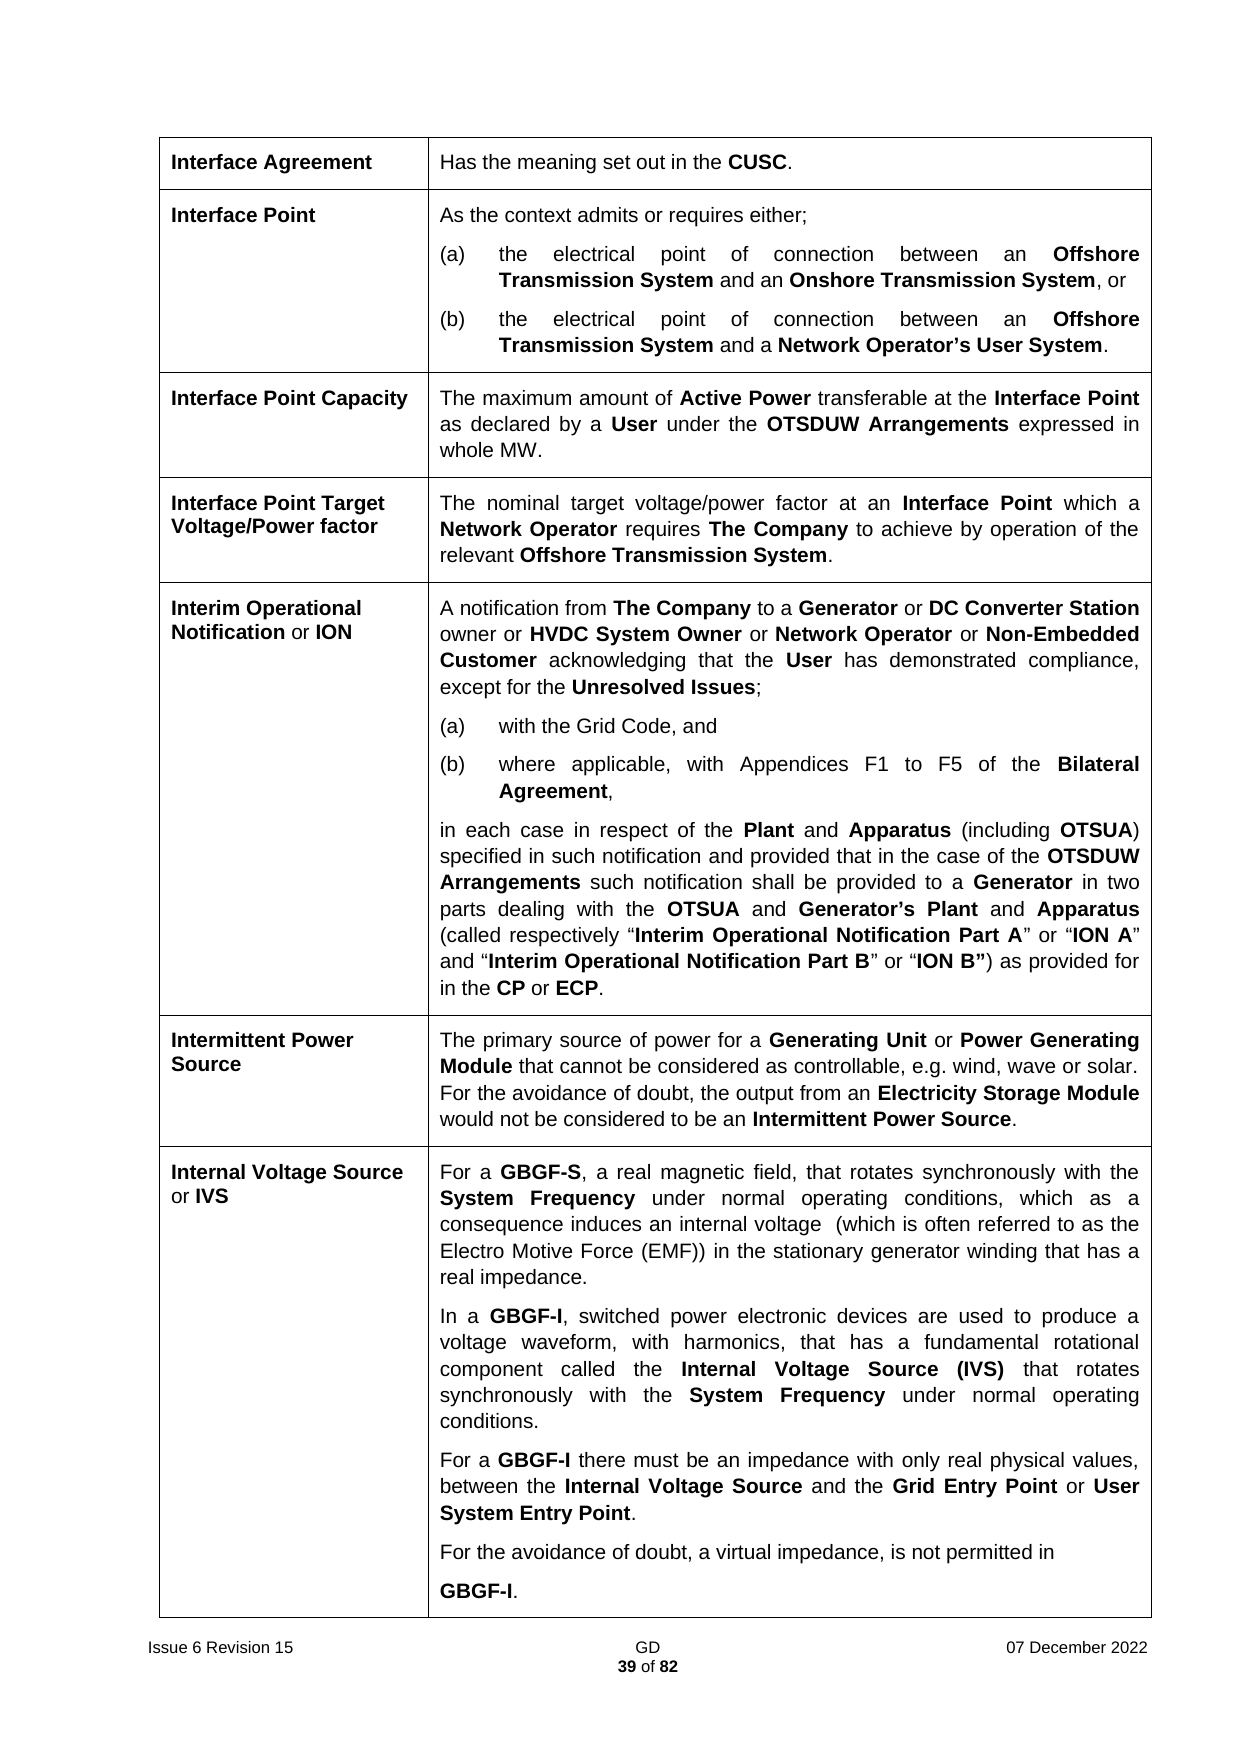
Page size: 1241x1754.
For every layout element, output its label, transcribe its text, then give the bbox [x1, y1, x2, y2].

table_cell Internal Voltage Source or IVS [160, 1147, 428, 1617]
table_cell The primary source of power for a Generating Unit or Power Generating Module that cannot be considered as controllable, e.g. wind, wave or solar. For the avoidance of doubt, the output from an Electricity Storage Module would not be considered to be an Intermittent Power Source. [429, 1016, 1151, 1146]
table_cell Has the meaning set out in the CUSC. [429, 138, 1151, 189]
table_cell Interface Point Capacity [160, 373, 428, 477]
table_cell Intermittent Power Source [160, 1016, 428, 1146]
table_cell Interface Agreement [160, 138, 428, 189]
table_cell For a GBGF-S, a real magnetic field, that rotates synchronously with the System Frequency under normal operating conditions, which as a consequence induces an internal voltage (which is often referred to as the Electro Motive Force (EMF)) in the stationary generator winding that has a real impedance. In a GBGF-I, switched power electronic devices are used to produce a voltage waveform, with harmonics, that has a fundamental rotational component called the Internal Voltage Source (IVS) that rotates synchronously with the System Frequency under normal operating conditions. For a GBGF-I there must be an impedance with only real physical values, between the Internal Voltage Source and the Grid Entry Point or User System Entry Point. For the avoidance of doubt, a virtual impedance, is not permitted in GBGF-I. [429, 1147, 1151, 1617]
table_cell A notification from The Company to a Generator or DC Converter Station owner or HVDC System Owner or Network Operator or Non-Embedded Customer acknowledging that the User has demonstrated compliance, except for the Unresolved Issues; (a) with the Grid Code, and (b) where applicable, with Appendices F1 to F5 of the Bilateral Agreement, in each case in respect of the Plant and Apparatus (including OTSUA) specified in such notification and provided that in the case of the OTSDUW Arrangements such notification shall be provided to a Generator in two parts dealing with the OTSUA and Generator’s Plant and Apparatus (called respectively “Interim Operational Notification Part A” or “ION A” and “Interim Operational Notification Part B” or “ION B”) as provided for in the CP or ECP. [429, 583, 1151, 1014]
table_cell Interface Point [160, 190, 428, 372]
table_cell The nominal target voltage/power factor at an Interface Point which a Network Operator requires The Company to achieve by operation of the relevant Offshore Transmission System. [429, 478, 1151, 582]
table_cell Interface Point Target Voltage/Power factor [160, 478, 428, 582]
table_cell Interim Operational Notification or ION [160, 583, 428, 1014]
table_cell As the context admits or requires either; (a) the electrical point of connection between an Offshore Transmission System and an Onshore Transmission System, or (b) the electrical point of connection between an Offshore Transmission System and a Network Operator’s User System. [429, 190, 1151, 372]
table_cell The maximum amount of Active Power transferable at the Interface Point as declared by a User under the OTSDUW Arrangements expressed in whole MW. [429, 373, 1151, 477]
